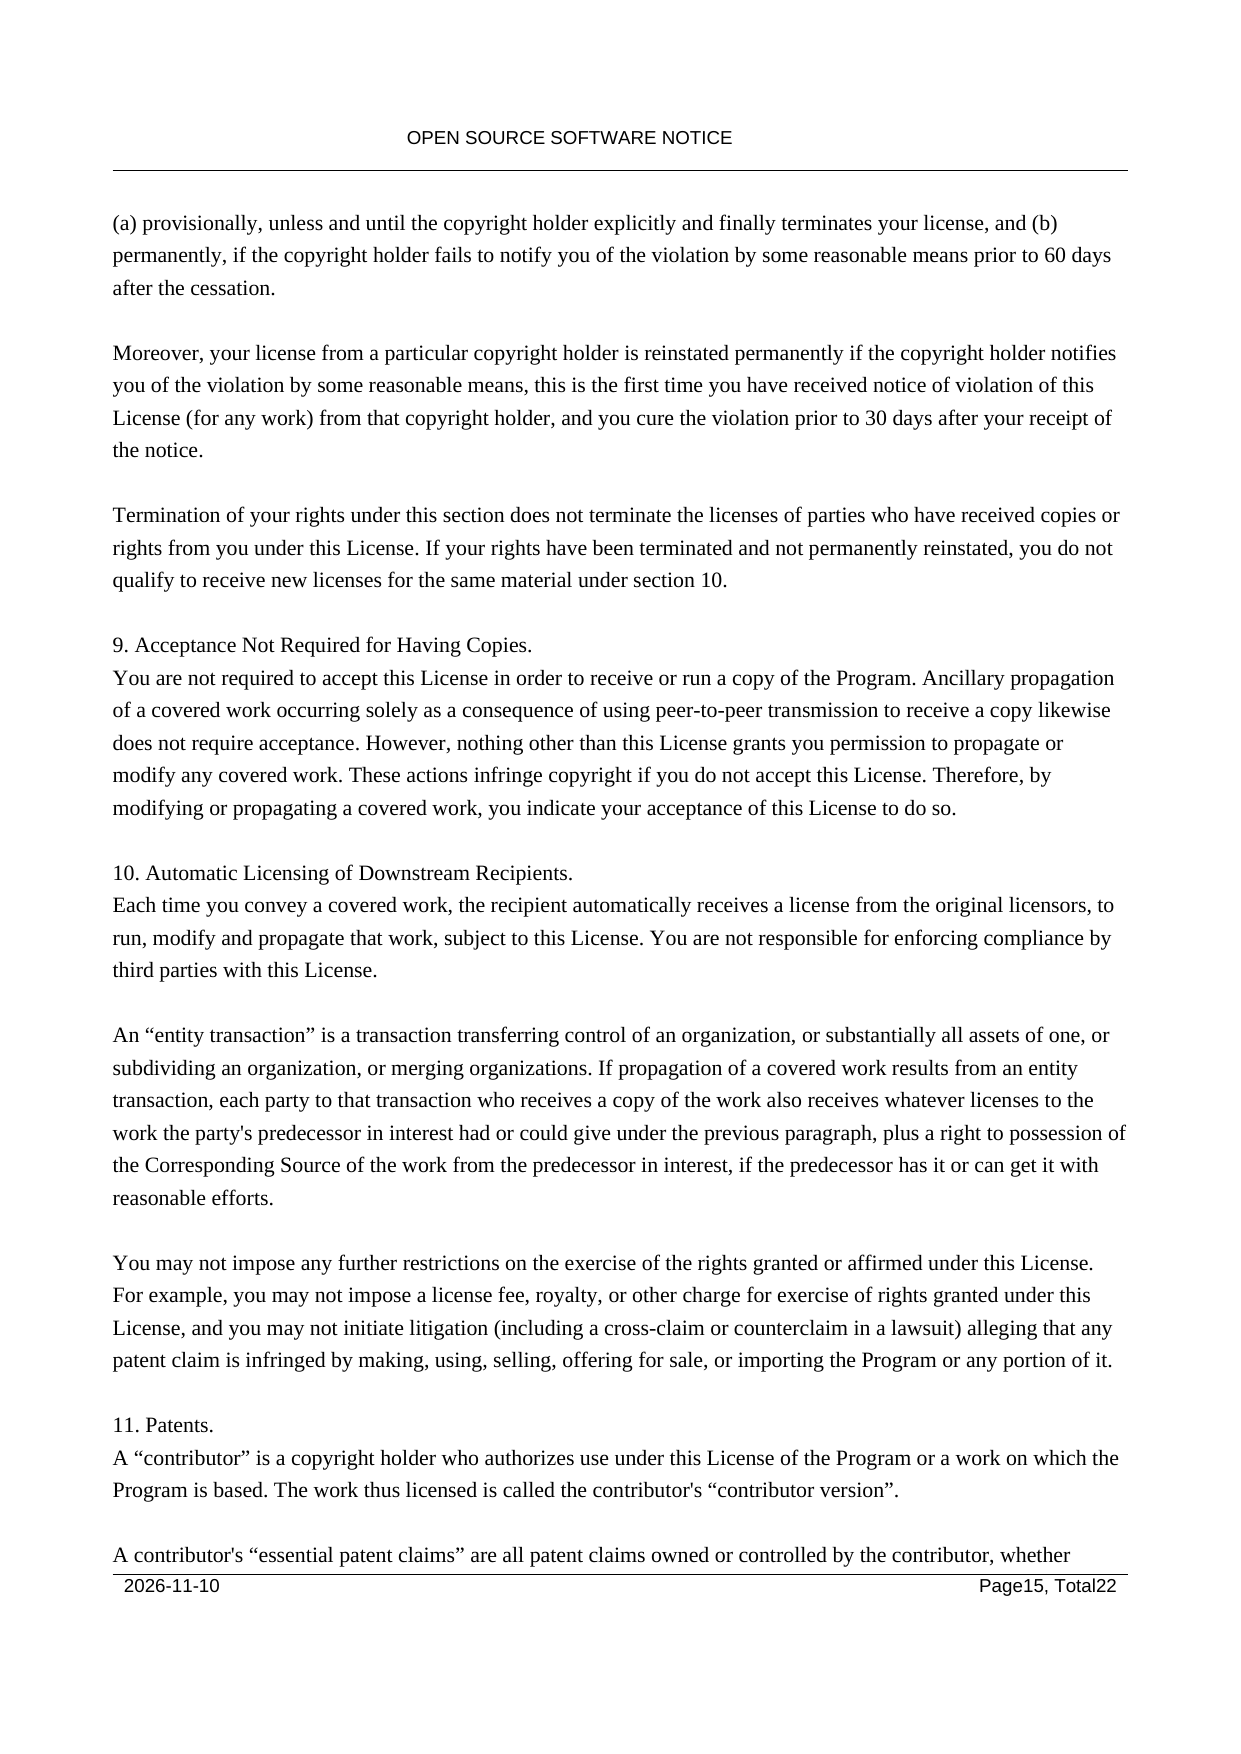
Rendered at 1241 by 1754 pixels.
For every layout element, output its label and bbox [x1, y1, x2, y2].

text [112, 206, 1128, 1571]
